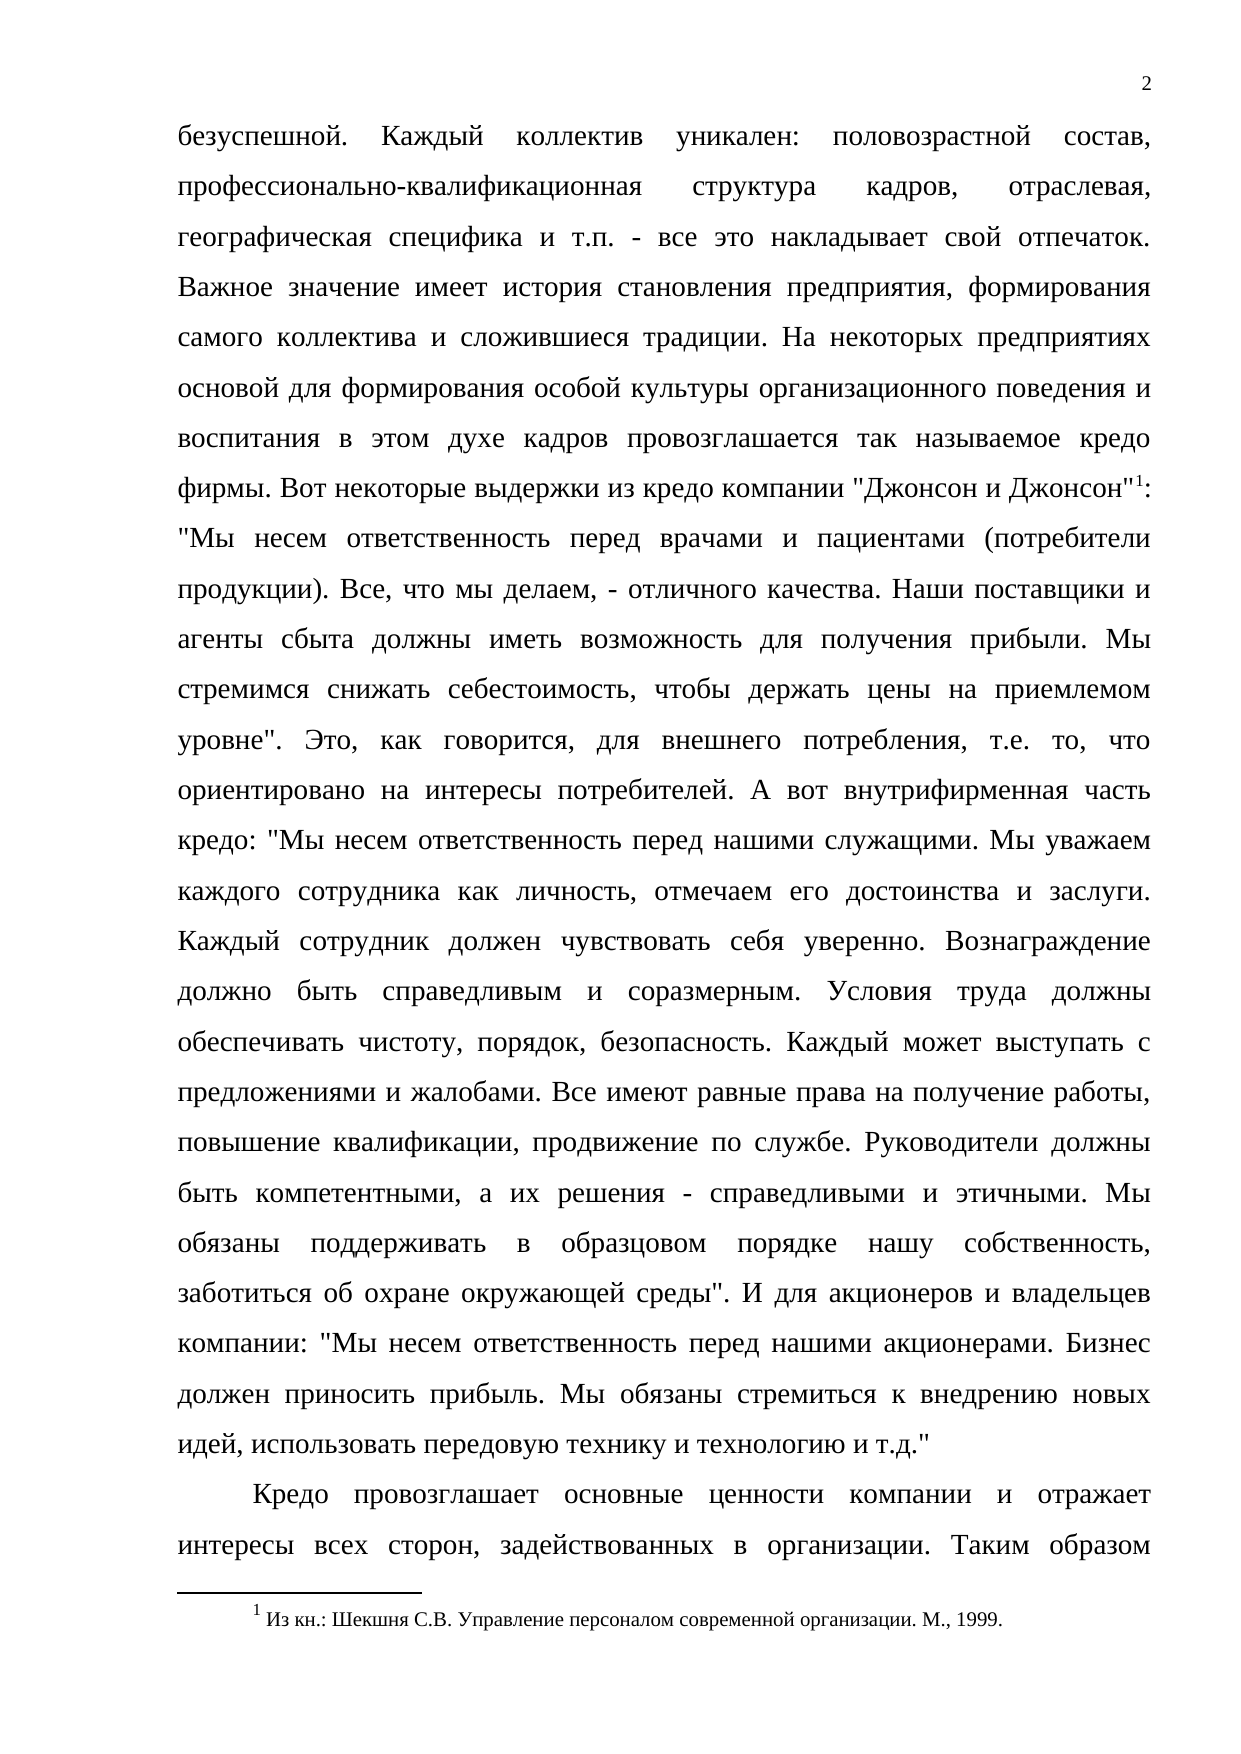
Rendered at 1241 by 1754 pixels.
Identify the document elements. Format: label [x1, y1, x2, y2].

text [177, 118, 1152, 1460]
text [177, 1477, 1152, 1560]
